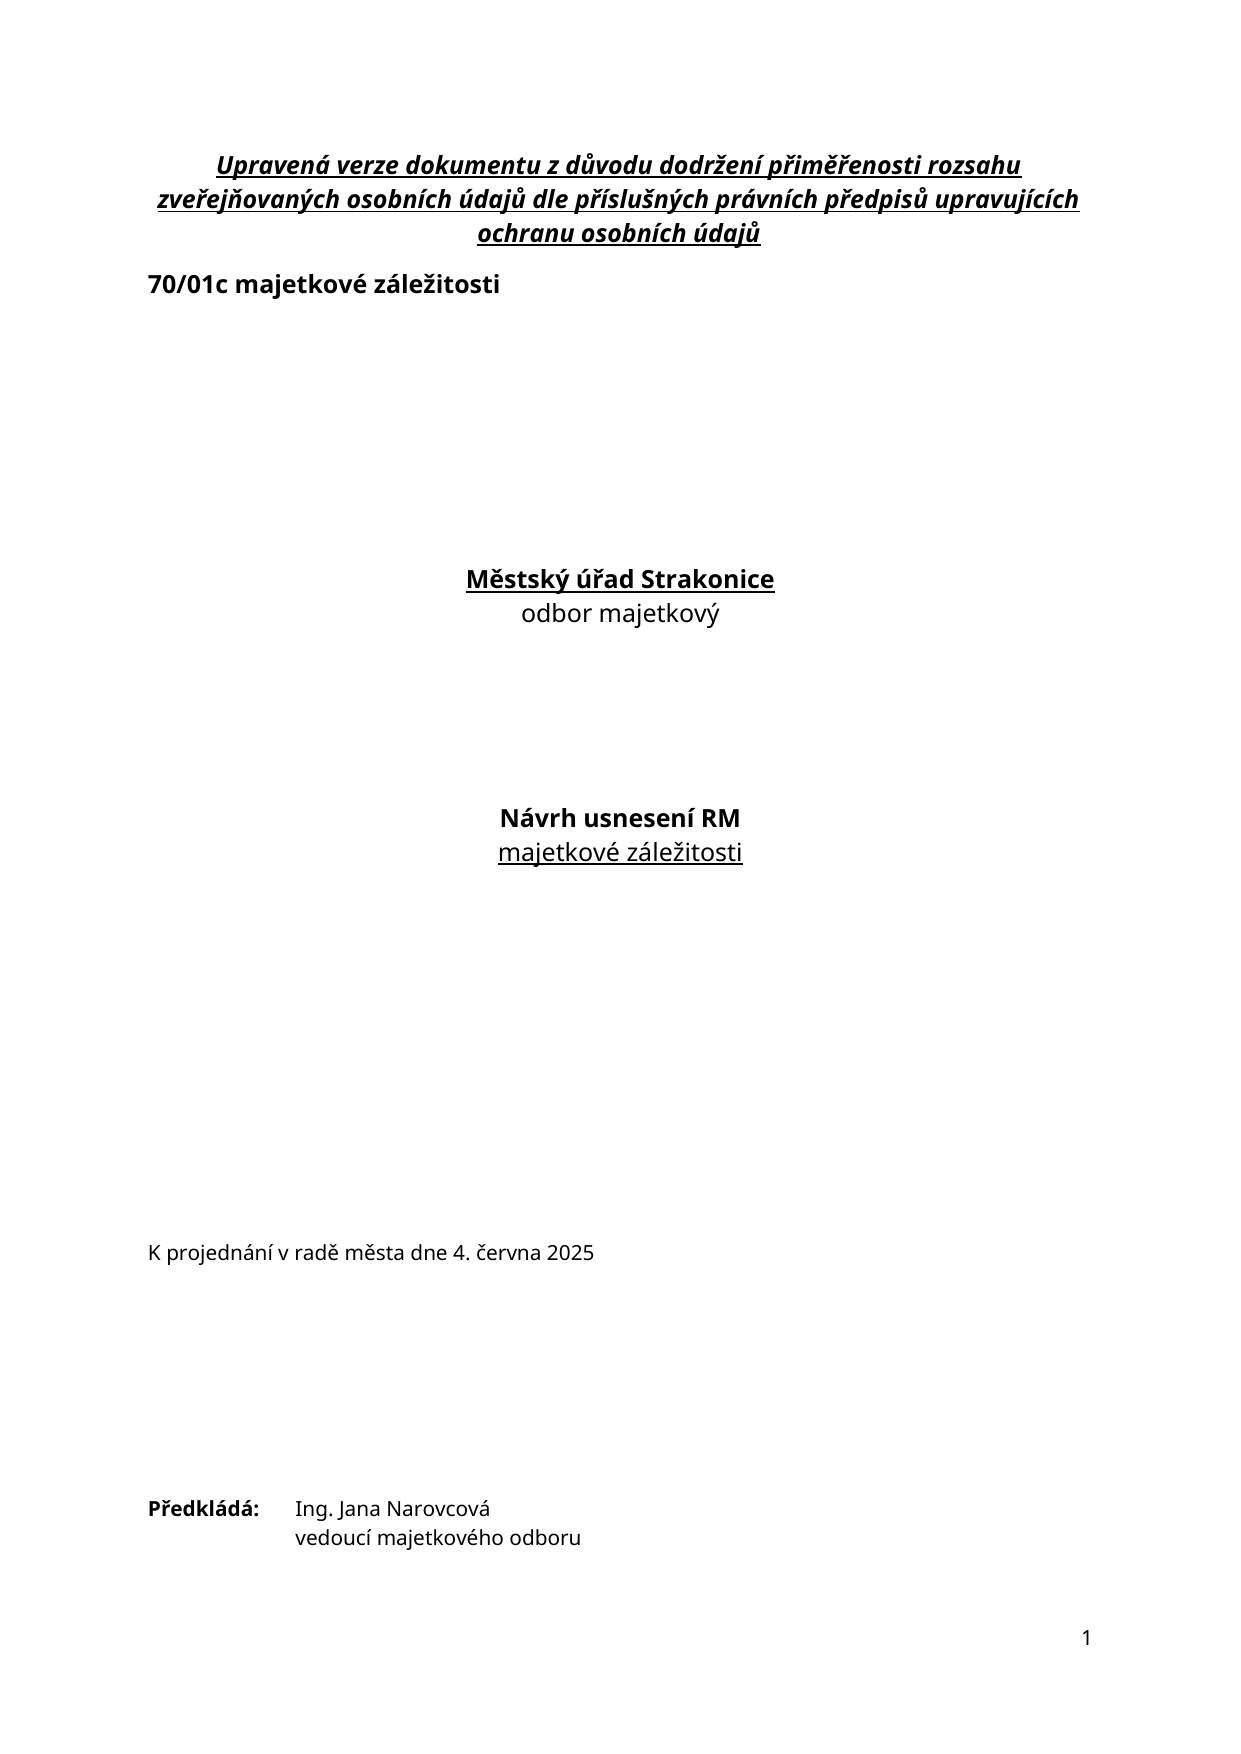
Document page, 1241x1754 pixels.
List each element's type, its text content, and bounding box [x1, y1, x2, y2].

text vedoucí majetkového odboru [148, 1523, 1093, 1551]
text Návrh usnesení RM [148, 801, 1093, 834]
text majetkové záležitosti [148, 834, 1093, 869]
text 70/01c majetkové záležitosti [148, 266, 1093, 301]
text K projednání v radě města dne 4. června 2025 [148, 1238, 1093, 1267]
text Městský úřad Strakonice [148, 562, 1093, 596]
text Upravená verze dokumentu z důvodu dodržení přiměřenosti rozsahu zveřejňovaných osobních údajů dle příslušných právních předpisů upravujících ochranu osobních údajů [148, 148, 1093, 250]
text odbor majetkový [148, 596, 1093, 630]
text Předkládá: Ing. Jana Narovcová [148, 1494, 1093, 1523]
